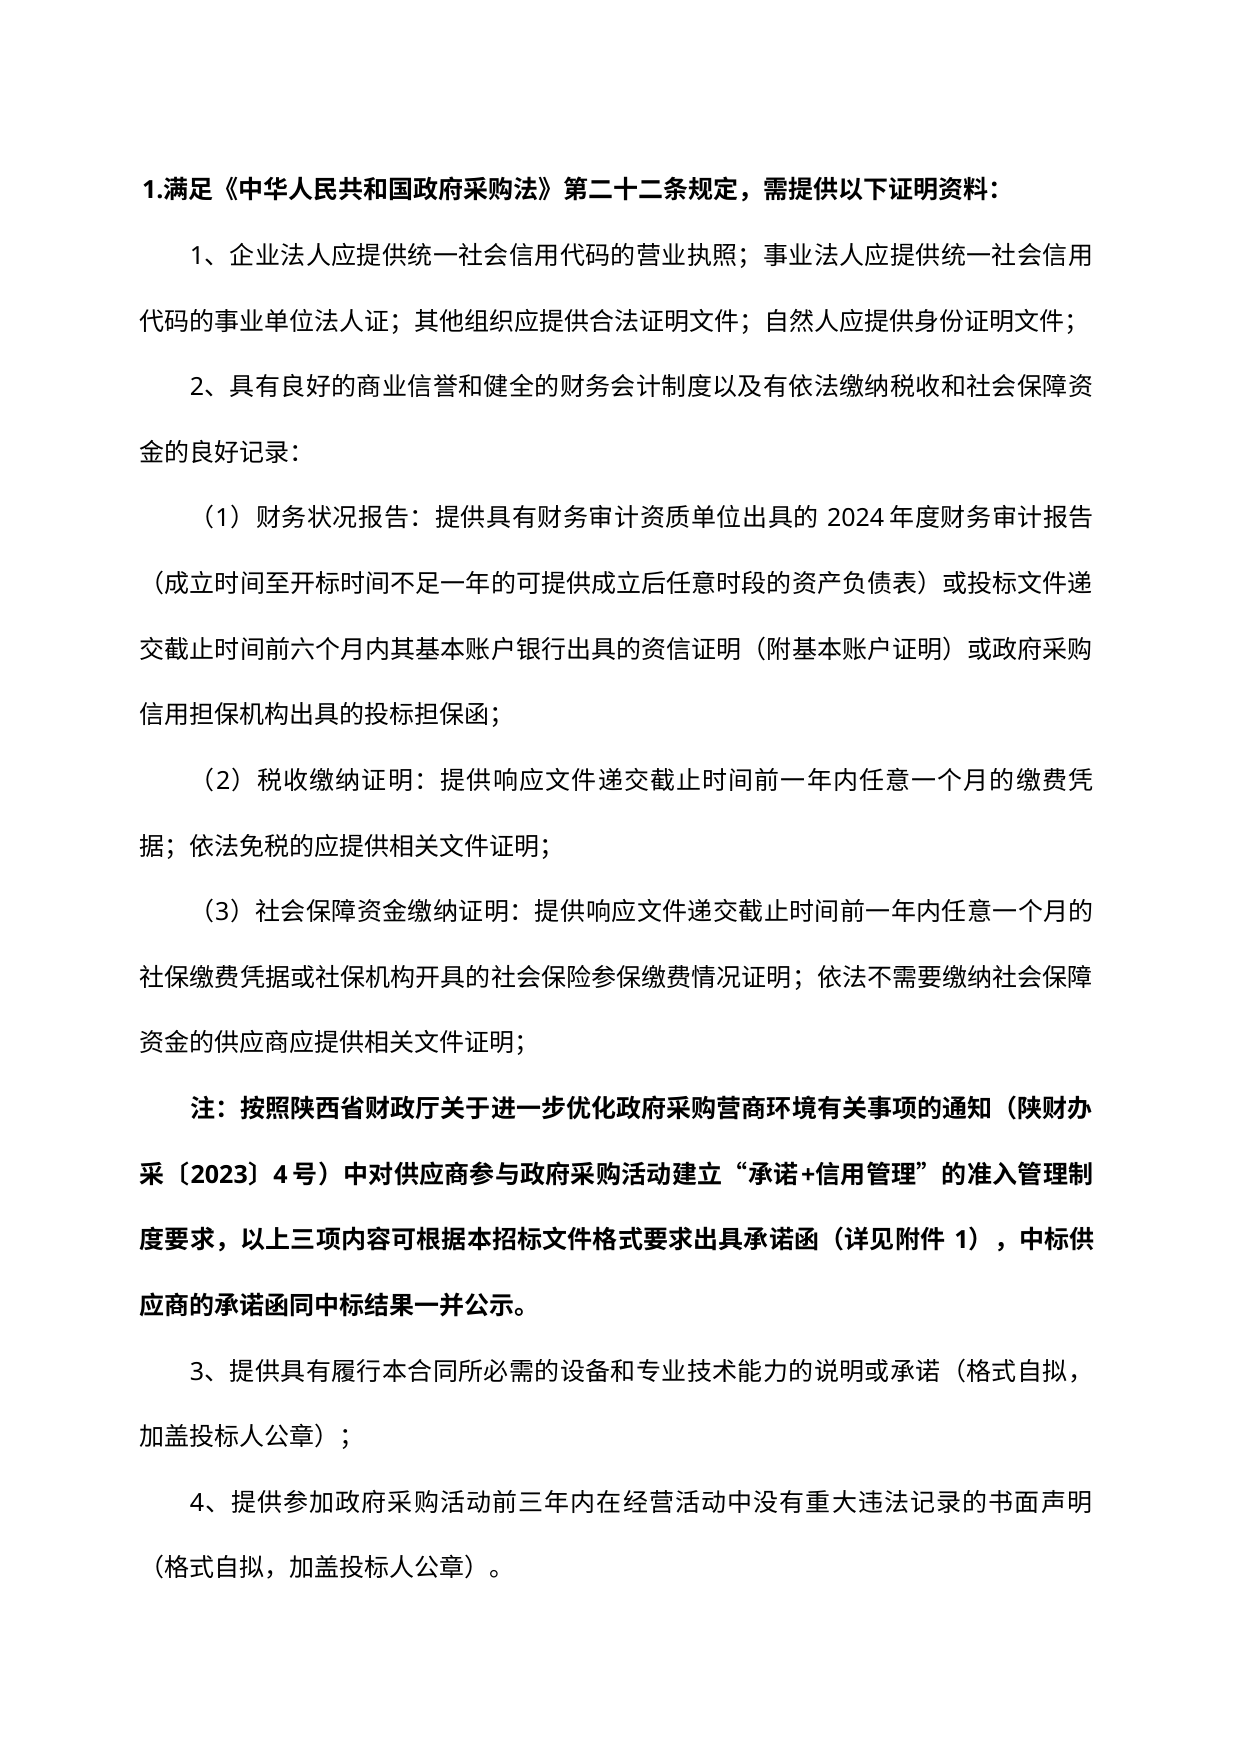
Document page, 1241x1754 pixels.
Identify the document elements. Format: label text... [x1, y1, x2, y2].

text 注：按照陕西省财政厅关于进一步优化政府采购营商环境有关事项的通知（陕财办采〔2023〕4号）中对供应商参与政府采购活动建立“承诺+信用管理”的准入管理制度要求，以上三项内容可根据本招标文件格式要求出具承诺函（详见附件1），中标供应商的承诺函同中标结果一并公示。 [139, 1074, 1095, 1336]
text 4、提供参加政府采购活动前三年内在经营活动中没有重大违法记录的书面声明（格式自拟，加盖投标人公章）。 [139, 1468, 1095, 1599]
text 2、具有良好的商业信誉和健全的财务会计制度以及有依法缴纳税收和社会保障资金的良好记录： [139, 352, 1095, 483]
text （1）财务状况报告：提供具有财务审计资质单位出具的2024年度财务审计报告（成立时间至开标时间不足一年的可提供成立后任意时段的资产负债表）或投标文件递交截止时间前六个月内其基本账户银行出具的资信证明（附基本账户证明）或政府采购信用担保机构出具的投标担保函； [139, 483, 1095, 746]
text 1.满足《中华人民共和国政府采购法》第二十二条规定，需提供以下证明资料： [142, 155, 1095, 221]
text （2）税收缴纳证明：提供响应文件递交截止时间前一年内任意一个月的缴费凭据；依法免税的应提供相关文件证明； [139, 746, 1095, 877]
text 3、提供具有履行本合同所必需的设备和专业技术能力的说明或承诺（格式自拟，加盖投标人公章）； [139, 1336, 1095, 1468]
text （3）社会保障资金缴纳证明：提供响应文件递交截止时间前一年内任意一个月的社保缴费凭据或社保机构开具的社会保险参保缴费情况证明；依法不需要缴纳社会保障资金的供应商应提供相关文件证明； [139, 877, 1095, 1074]
text 1、企业法人应提供统一社会信用代码的营业执照；事业法人应提供统一社会信用代码的事业单位法人证；其他组织应提供合法证明文件；自然人应提供身份证明文件； [139, 221, 1095, 352]
